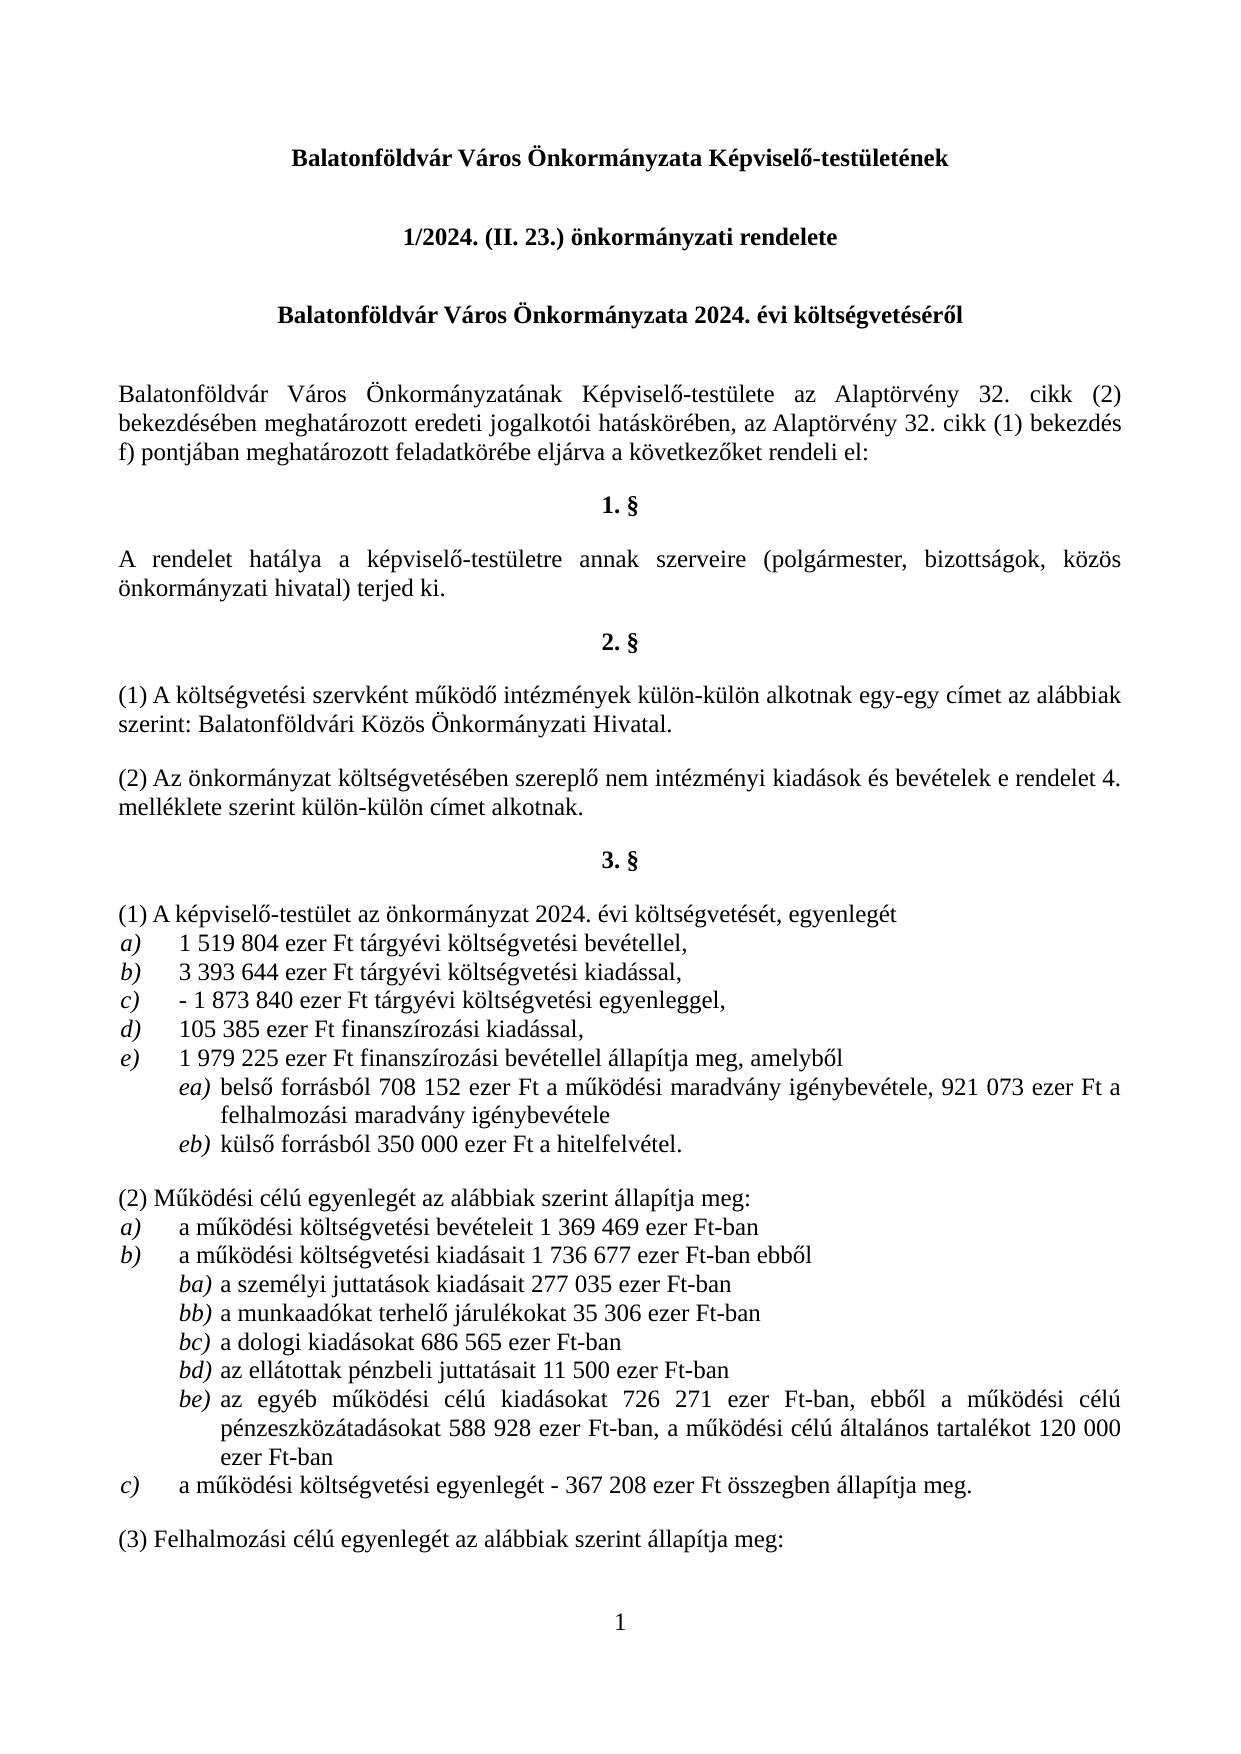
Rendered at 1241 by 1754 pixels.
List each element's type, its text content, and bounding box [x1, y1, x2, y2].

text b) a működési költségvetési kiadásait 1 736 677 ezer Ft-ban ebből [120, 1241, 1122, 1269]
text ba) a személyi juttatások kiadásait 277 035 ezer Ft-ban [178, 1269, 1122, 1298]
text 1/2024. (II. 23.) önkormányzati rendelete [118, 222, 1122, 251]
text b) 3 393 644 ezer Ft tárgyévi költségvetési kiadással, [120, 957, 1122, 986]
text ea) belső forrásból 708 152 ezer Ft a működési maradvány igénybevétele, 921 073 ezer Ft a felhalmozási maradvány igénybevétele [178, 1072, 1122, 1129]
text A rendelet hatálya a képviselő-testületre annak szerveire (polgármester, bizottságok, közös önkormányzati hivatal) terjed ki. [118, 544, 1122, 602]
text Balatonföldvár Város Önkormányzatának Képviselő-testülete az Alaptörvény 32. cikk (2) bekezdésében meghatározott eredeti jogalkotói hatáskörében, az Alaptörvény 32. cikk (1) bekezdés f) pontjában meghatározott feladatkörébe eljárva a következőket rendeli el: [118, 379, 1122, 466]
text bb) a munkaadókat terhelő járulékokat 35 306 ezer Ft-ban [178, 1298, 1122, 1327]
text (3) Felhalmozási célú egyenlegét az alábbiak szerint állapítja meg: [118, 1524, 1122, 1553]
text (1) A képviselő-testület az önkormányzat 2024. évi költségvetését, egyenlegét [118, 899, 1122, 928]
text c) a működési költségvetési egyenlegét - 367 208 ezer Ft összegben állapítja meg. [120, 1471, 1122, 1499]
text a) 1 519 804 ezer Ft tárgyévi költségvetési bevétellel, [120, 928, 1122, 957]
text (2) Az önkormányzat költségvetésében szereplő nem intézményi kiadások és bevételek e rendelet 4. melléklete szerint külön-külön címet alkotnak. [118, 763, 1122, 821]
text Balatonföldvár Város Önkormányzata Képviselő-testületének [118, 143, 1122, 172]
text 1. § [118, 491, 1122, 519]
text be) az egyéb működési célú kiadásokat 726 271 ezer Ft-ban, ebből a működési célú pénzeszközátadásokat 588 928 ezer Ft-ban, a működési célú általános tartalékot 120 000 ezer Ft-ban [178, 1384, 1122, 1471]
text 2. § [118, 627, 1122, 656]
text e) 1 979 225 ezer Ft finanszírozási bevétellel állapítja meg, amelyből [120, 1043, 1122, 1072]
text (2) Működési célú egyenlegét az alábbiak szerint állapítja meg: [118, 1183, 1122, 1212]
text bd) az ellátottak pénzbeli juttatásait 11 500 ezer Ft-ban [178, 1356, 1122, 1384]
text 3. § [118, 846, 1122, 874]
text Balatonföldvár Város Önkormányzata 2024. évi költségvetéséről [118, 301, 1122, 329]
text c) - 1 873 840 ezer Ft tárgyévi költségvetési egyenleggel, [120, 986, 1122, 1014]
text eb) külső forrásból 350 000 ezer Ft a hitelfelvétel. [178, 1129, 1122, 1158]
text d) 105 385 ezer Ft finanszírozási kiadással, [120, 1014, 1122, 1043]
text bc) a dologi kiadásokat 686 565 ezer Ft-ban [178, 1327, 1122, 1356]
text a) a működési költségvetési bevételeit 1 369 469 ezer Ft-ban [120, 1212, 1122, 1241]
text (1) A költségvetési szervként működő intézmények külön-külön alkotnak egy-egy címet az alábbiak szerint: Balatonföldvári Közös Önkormányzati Hivatal. [118, 681, 1122, 738]
